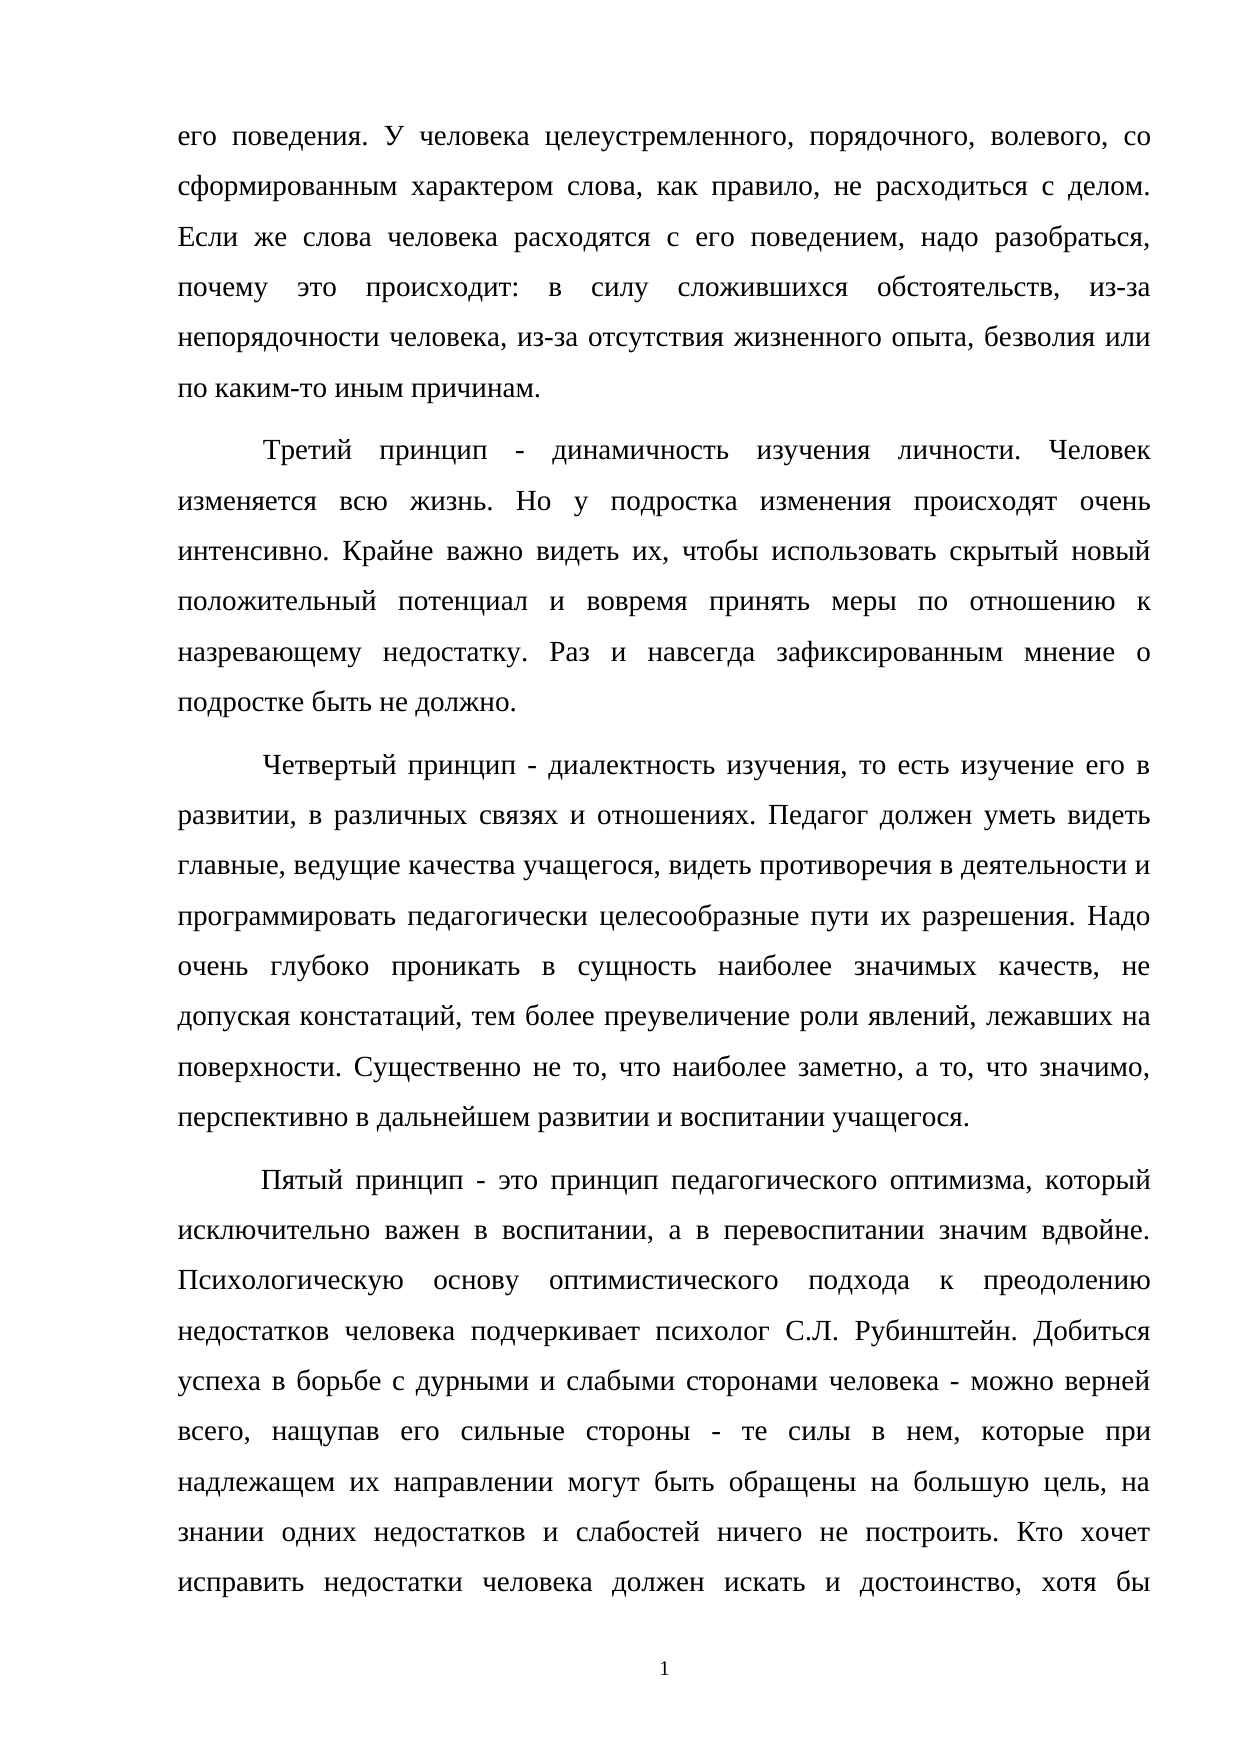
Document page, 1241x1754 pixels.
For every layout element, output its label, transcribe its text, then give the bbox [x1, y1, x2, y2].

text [177, 1162, 1152, 1598]
text Четвертый принцип - диалектность изучения, то есть изучение его в развитии, в различных связях и отношениях. Педагог должен уметь видеть главные, ведущие качества учащегося, видеть противоречия в деятельности и программировать педагогически целесообразные пути их разрешения. Надо очень глубоко проникать в сущность наиболее значимых качеств, не допуская констатаций, тем более преувеличение роли явлений, лежавших на поверхности. Существенно не то, что наиболее заметно, а то, что значимо, перспективно в дальнейшем развитии и воспитании учащегося. [177, 747, 1152, 1133]
text Третий принцип - динамичность изучения личности. Человек изменяется всю жизнь. Но у подростка изменения происходят очень интенсивно. Крайне важно видеть их, чтобы использовать скрытый новый положительный потенциал и вовремя принять меры по отношению к назревающему недостатку. Раз и навсегда зафиксированным мнение о подростке быть не должно. [177, 432, 1152, 718]
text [177, 118, 1152, 403]
